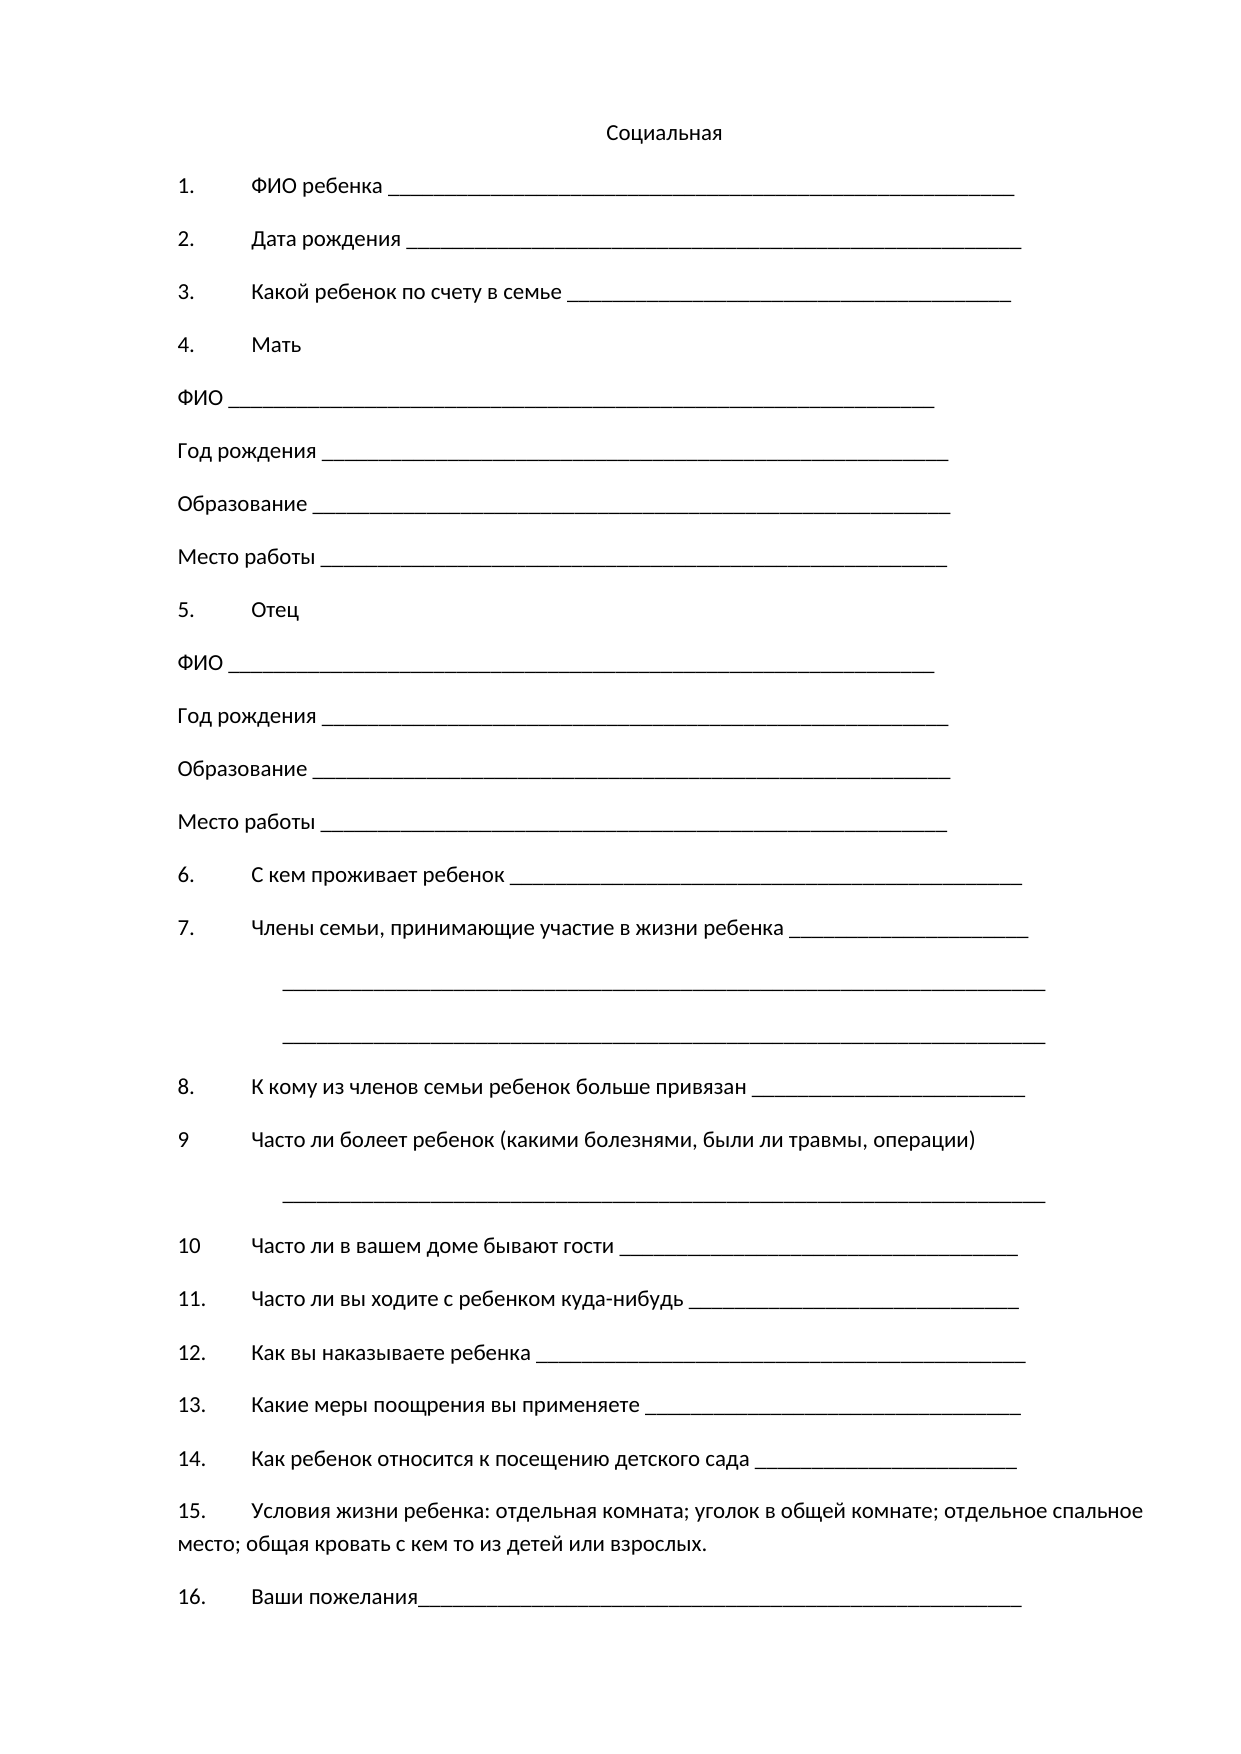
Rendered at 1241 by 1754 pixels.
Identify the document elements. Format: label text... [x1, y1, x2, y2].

text 2. Дата рождения ______________________________________________________ [177, 224, 1152, 252]
text 5. Отец [177, 595, 1152, 623]
text ___________________________________________________________________ [177, 966, 1152, 994]
text 6. С кем проживает ребенок _____________________________________________ [177, 860, 1152, 888]
text 1. ФИО ребенка _______________________________________________________ [177, 171, 1152, 199]
text 4. Мать [177, 330, 1152, 358]
text 12. Как вы наказываете ребенка ___________________________________________ [177, 1338, 1152, 1366]
text 7. Члены семьи, принимающие участие в жизни ребенка _____________________ [177, 913, 1152, 941]
text ФИО ______________________________________________________________ [177, 383, 1152, 411]
text Год рождения _______________________________________________________ [177, 436, 1152, 464]
text 11. Часто ли вы ходите с ребенком куда-нибудь _____________________________ [177, 1284, 1152, 1313]
text Год рождения _______________________________________________________ [177, 701, 1152, 729]
text 10 Часто ли в вашем доме бывают гости ___________________________________ [177, 1232, 1152, 1259]
text ___________________________________________________________________ [177, 1019, 1152, 1047]
text Образование ________________________________________________________ [177, 754, 1152, 782]
text ___________________________________________________________________ [177, 1178, 1152, 1207]
text 3. Какой ребенок по счету в семье _______________________________________ [177, 277, 1152, 305]
text 8. К кому из членов семьи ребенок больше привязан ________________________ [177, 1072, 1152, 1101]
text 16. Ваши пожелания_____________________________________________________ [177, 1582, 1152, 1610]
text ФИО ______________________________________________________________ [177, 648, 1152, 676]
text 9 Часто ли болеет ребенок (какими болезнями, были ли травмы, операции) [177, 1126, 1152, 1153]
text Социальная [177, 118, 1152, 146]
text 13. Какие меры поощрения вы применяете _________________________________ [177, 1391, 1152, 1419]
text Место работы _______________________________________________________ [177, 542, 1152, 570]
text Место работы _______________________________________________________ [177, 807, 1152, 835]
text 15. Условия жизни ребенка: отдельная комната; уголок в общей комнате; отдельное спальное место; общая кровать с кем то из детей или взрослых. [177, 1497, 1152, 1557]
text 14. Как ребенок относится к посещению детского сада _______________________ [177, 1444, 1152, 1472]
text Образование ________________________________________________________ [177, 489, 1152, 517]
